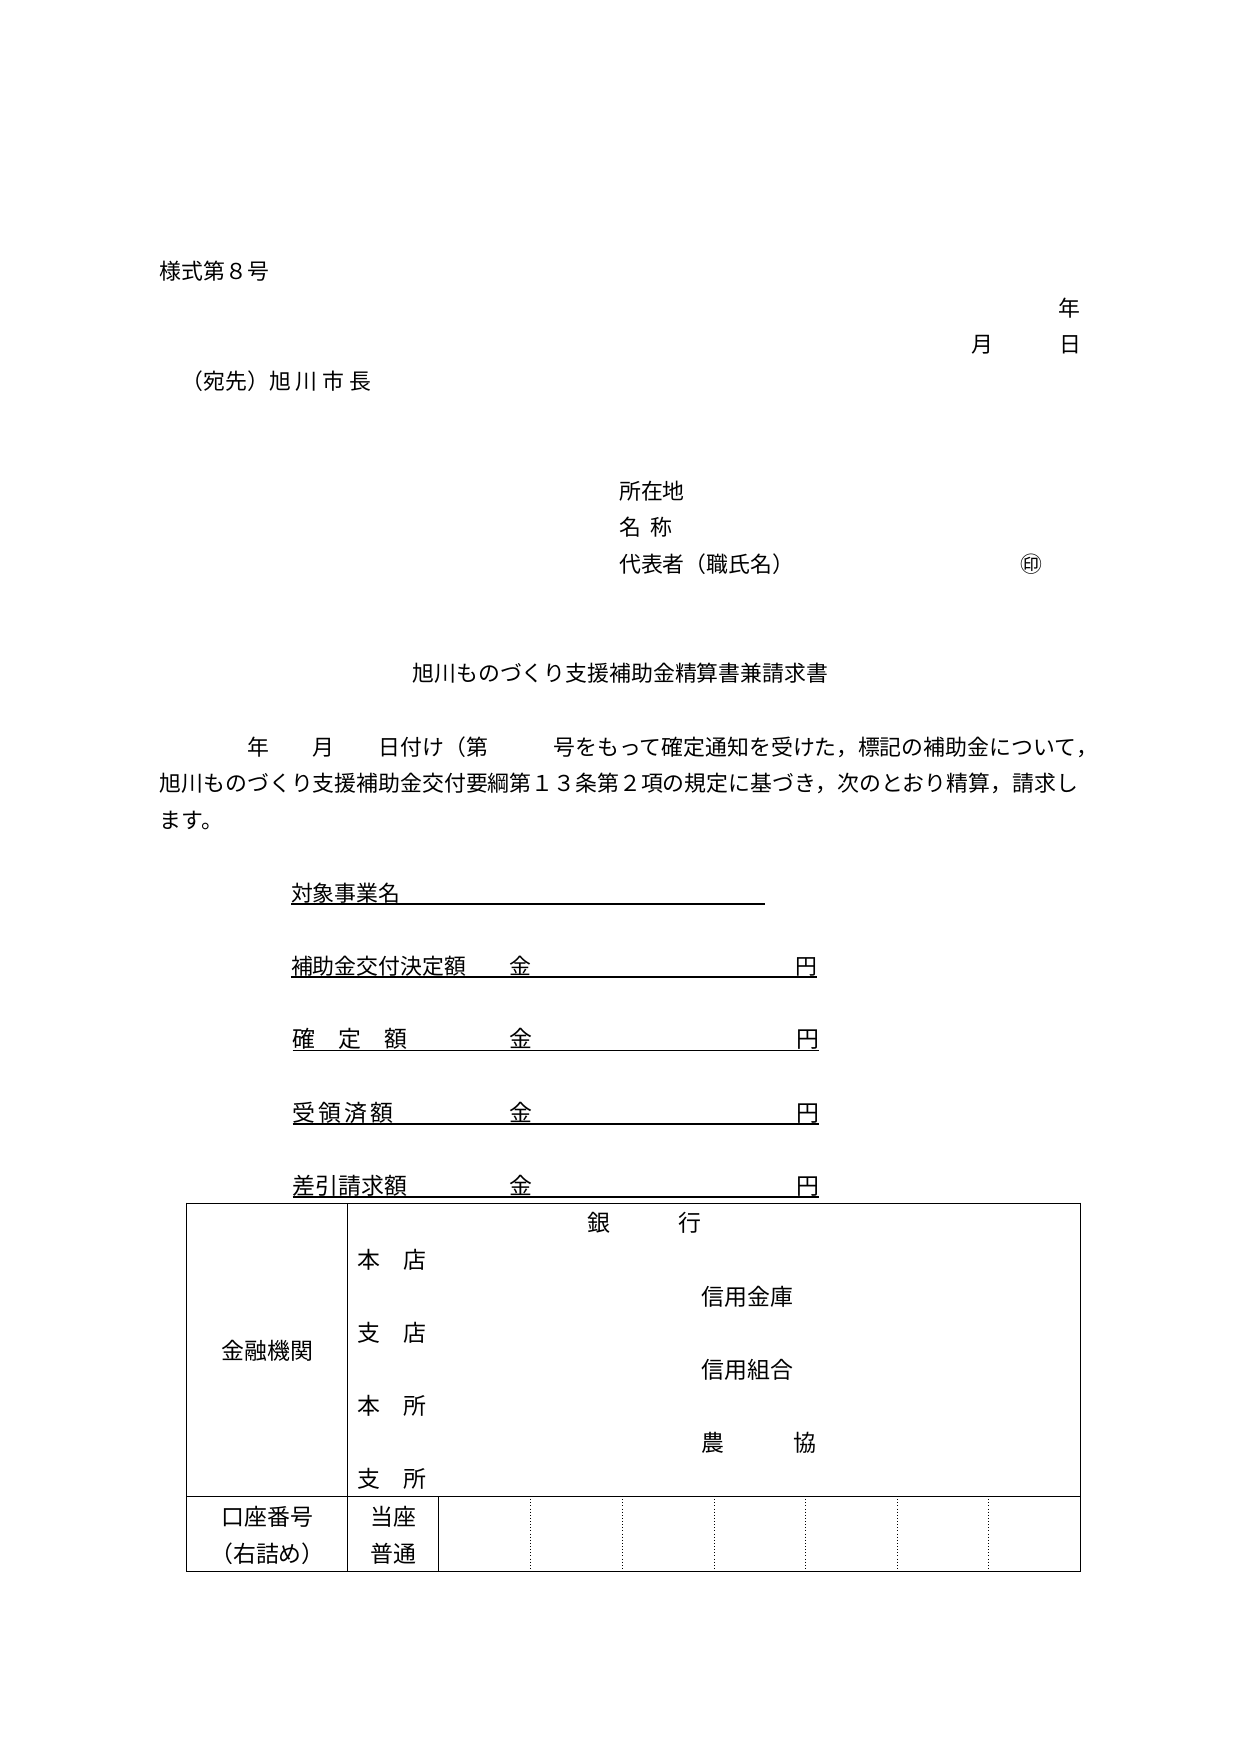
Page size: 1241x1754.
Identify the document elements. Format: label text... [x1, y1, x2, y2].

text 所在地 [159, 471, 1081, 508]
text 名 称 [159, 508, 1081, 544]
table_cell [439, 1497, 531, 1571]
text （宛先）旭 川 市 長 [159, 362, 1081, 398]
table_cell 当座 [348, 1497, 438, 1534]
text 代表者（職氏名） ㊞ [159, 544, 1081, 581]
text 年 月 日 [159, 288, 1081, 362]
text 対象事業名 [247, 873, 1081, 910]
table_header 金融機関 [187, 1204, 347, 1496]
table_cell [989, 1497, 1080, 1571]
text 差引請求額 金 円 [159, 1166, 1081, 1202]
text 年 月 日付け（第 号をもって確定通知を受けた，標記の補助金について，旭川ものづくり支援補助金交付要綱第１３条第２項の規定に基づき，次のとおり精算，請求します。 [159, 727, 1081, 837]
table_cell 口座番号 （右詰め） [187, 1497, 347, 1571]
text 旭川ものづくり支援補助金精算書兼請求書 [159, 654, 1081, 691]
table_cell 普通 [348, 1534, 438, 1571]
table_header 銀 行 本 店 信用金庫 支 店 信用組合 本 所 農 協 支 所 [348, 1204, 1080, 1496]
table_cell [806, 1497, 897, 1571]
table_cell [622, 1497, 714, 1571]
table_cell [531, 1497, 622, 1571]
text 受領済額 金 円 [159, 1093, 1081, 1129]
text 様式第８号 [159, 252, 1081, 288]
table_cell [898, 1497, 989, 1571]
text 補助金交付決定額 金 円 [159, 947, 1081, 983]
text 確 定 額 金 円 [159, 1020, 1081, 1056]
table_cell [714, 1497, 806, 1571]
